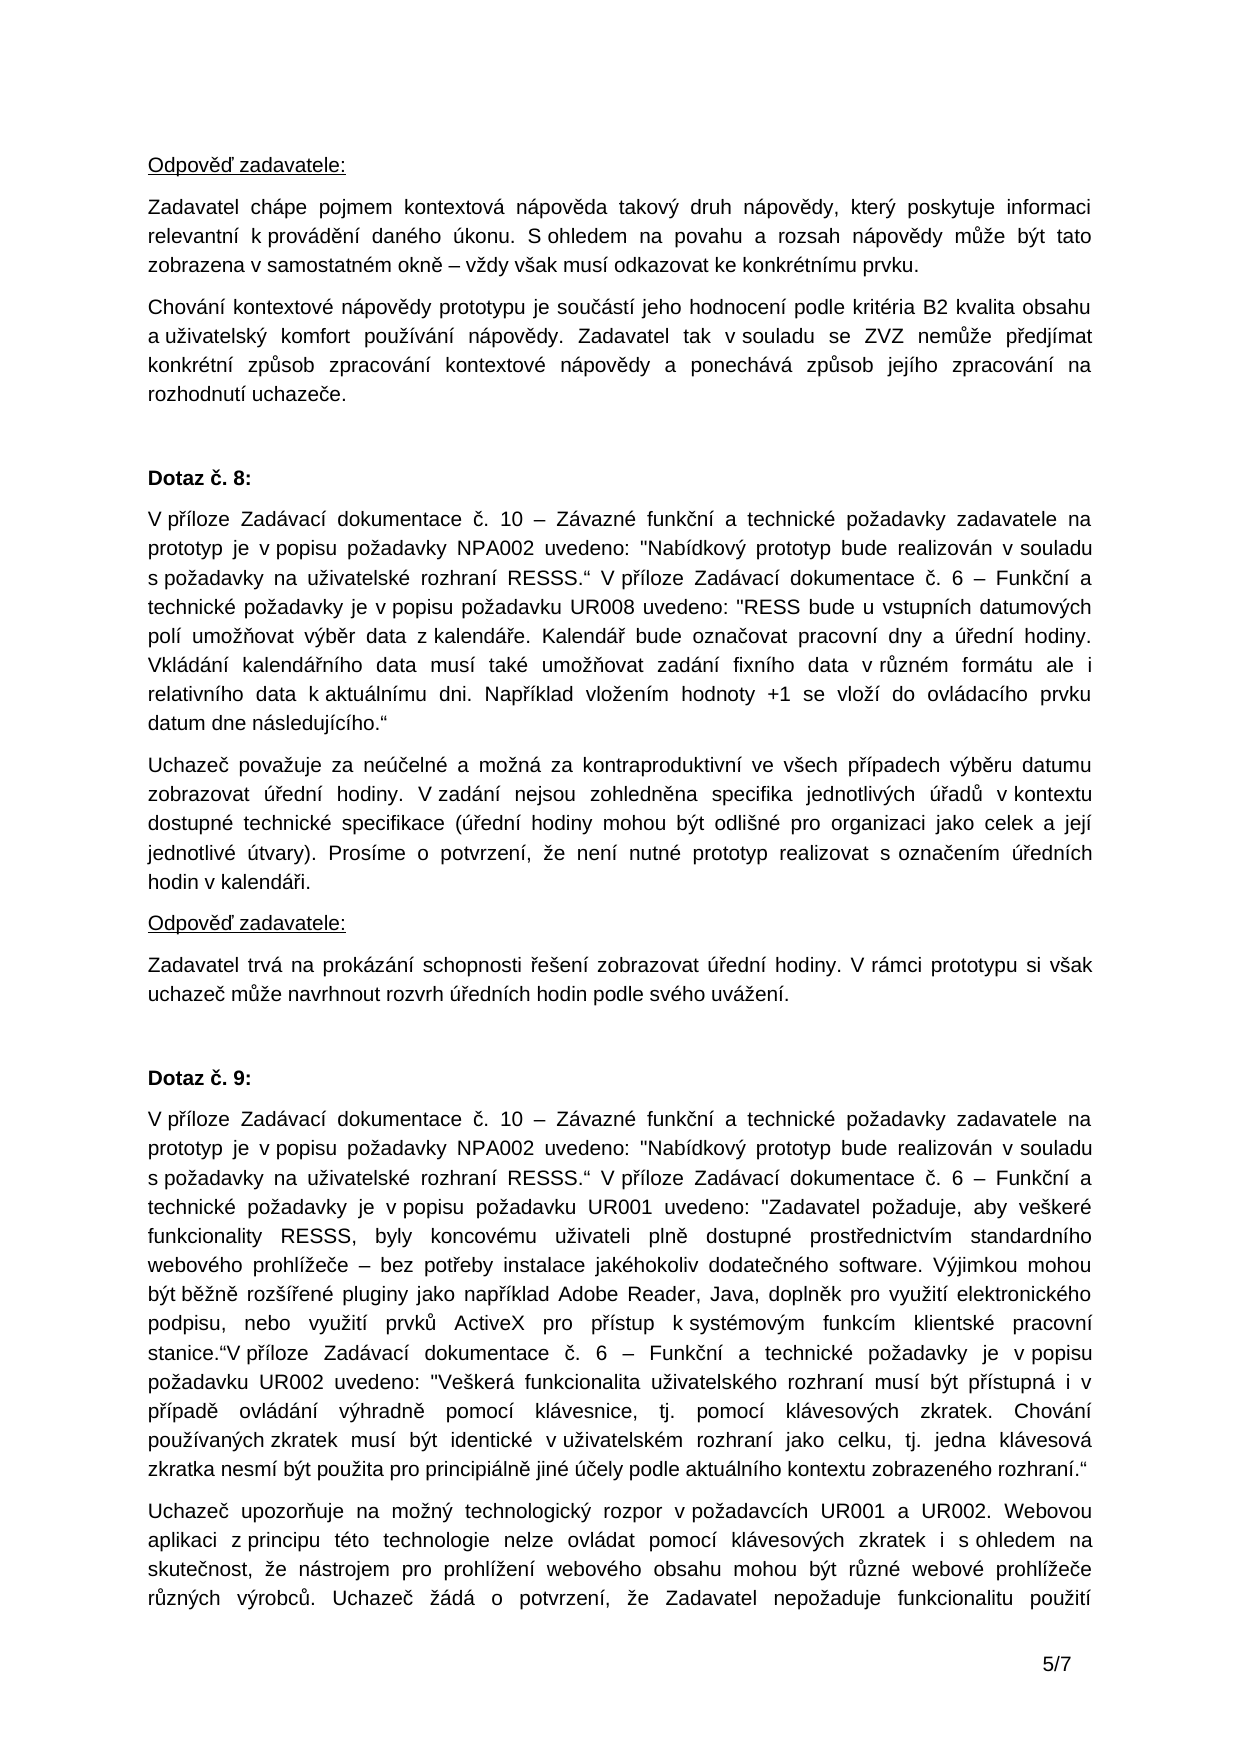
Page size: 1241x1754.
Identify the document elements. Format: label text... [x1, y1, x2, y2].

text Zadavatel chápe pojmem kontextová nápověda takový druh nápovědy, který poskytuje informaci relevantní k provádění daného úkonu. S ohledem na povahu a rozsah nápovědy může být tato zobrazena v samostatném okně – vždy však musí odkazovat ke konkrétnímu prvku. [148, 189, 1093, 277]
text V příloze Zadávací dokumentace č. 10 – Závazné funkční a technické požadavky zadavatele na prototyp je v popisu požadavky NPA002 uvedeno: "Nabídkový prototyp bude realizován v souladu s požadavky na uživatelské rozhraní RESSS.“ V příloze Zadávací dokumentace č. 6 – Funkční a technické požadavky je v popisu požadavku UR008 uvedeno: "RESS bude u vstupních datumových polí umožňovat výběr data z kalendáře. Kalendář bude označovat pracovní dny a úřední hodiny. Vkládání kalendářního data musí také umožňovat zadání fixního data v různém formátu ale i relativního data k aktuálnímu dni. Například vložením hodnoty +1 se vloží do ovládacího prvku datum dne následujícího.“ [148, 502, 1093, 735]
text Zadavatel trvá na prokázání schopnosti řešení zobrazovat úřední hodiny. V rámci prototypu si však uchazeč může navrhnout rozvrh úředních hodin podle svého uvážení. [148, 948, 1093, 1006]
text Dotaz č. 9: [148, 1060, 1093, 1089]
text Odpověď zadavatele: [148, 148, 1093, 177]
text Chování kontextové nápovědy prototypu je součástí jeho hodnocení podle kritéria B2 kvalita obsahu a uživatelský komfort používání nápovědy. Zadavatel tak v souladu se ZVZ nemůže předjímat konkrétní způsob zpracování kontextové nápovědy a ponechává způsob jejího zpracování na rozhodnutí uchazeče. [148, 289, 1093, 406]
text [148, 1493, 1093, 1610]
text Odpověď zadavatele: [148, 906, 1093, 935]
text Dotaz č. 8: [148, 460, 1093, 489]
text Uchazeč považuje za neúčelné a možná za kontraproduktivní ve všech případech výběru datumu zobrazovat úřední hodiny. V zadání nejsou zohledněna specifika jednotlivých úřadů v kontextu dostupné technické specifikace (úřední hodiny mohou být odlišné pro organizaci jako celek a její jednotlivé útvary). Prosíme o potvrzení, že není nutné prototyp realizovat s označením úředních hodin v kalendáři. [148, 748, 1093, 893]
text V příloze Zadávací dokumentace č. 10 – Závazné funkční a technické požadavky zadavatele na prototyp je v popisu požadavky NPA002 uvedeno: "Nabídkový prototyp bude realizován v souladu s požadavky na uživatelské rozhraní RESSS.“ V příloze Zadávací dokumentace č. 6 – Funkční a technické požadavky je v popisu požadavku UR001 uvedeno: "Zadavatel požaduje, aby veškeré funkcionality RESSS, byly koncovému uživateli plně dostupné prostřednictvím standardního webového prohlížeče – bez potřeby instalace jakéhokoliv dodatečného software. Výjimkou mohou být běžně rozšířené pluginy jako například Adobe Reader, Java, doplněk pro využití elektronického podpisu, nebo využití prvků ActiveX pro přístup k systémovým funkcím klientské pracovní stanice.“V příloze Zadávací dokumentace č. 6 – Funkční a technické požadavky je v popisu požadavku UR002 uvedeno: "Veškerá funkcionalita uživatelského rozhraní musí být přístupná i v případě ovládání výhradně pomocí klávesnice, tj. pomocí klávesových zkratek. Chování používaných zkratek musí být identické v uživatelském rozhraní jako celku, tj. jedna klávesová zkratka nesmí být použita pro principiálně jiné účely podle aktuálního kontextu zobrazeného rozhraní.“ [148, 1102, 1093, 1481]
